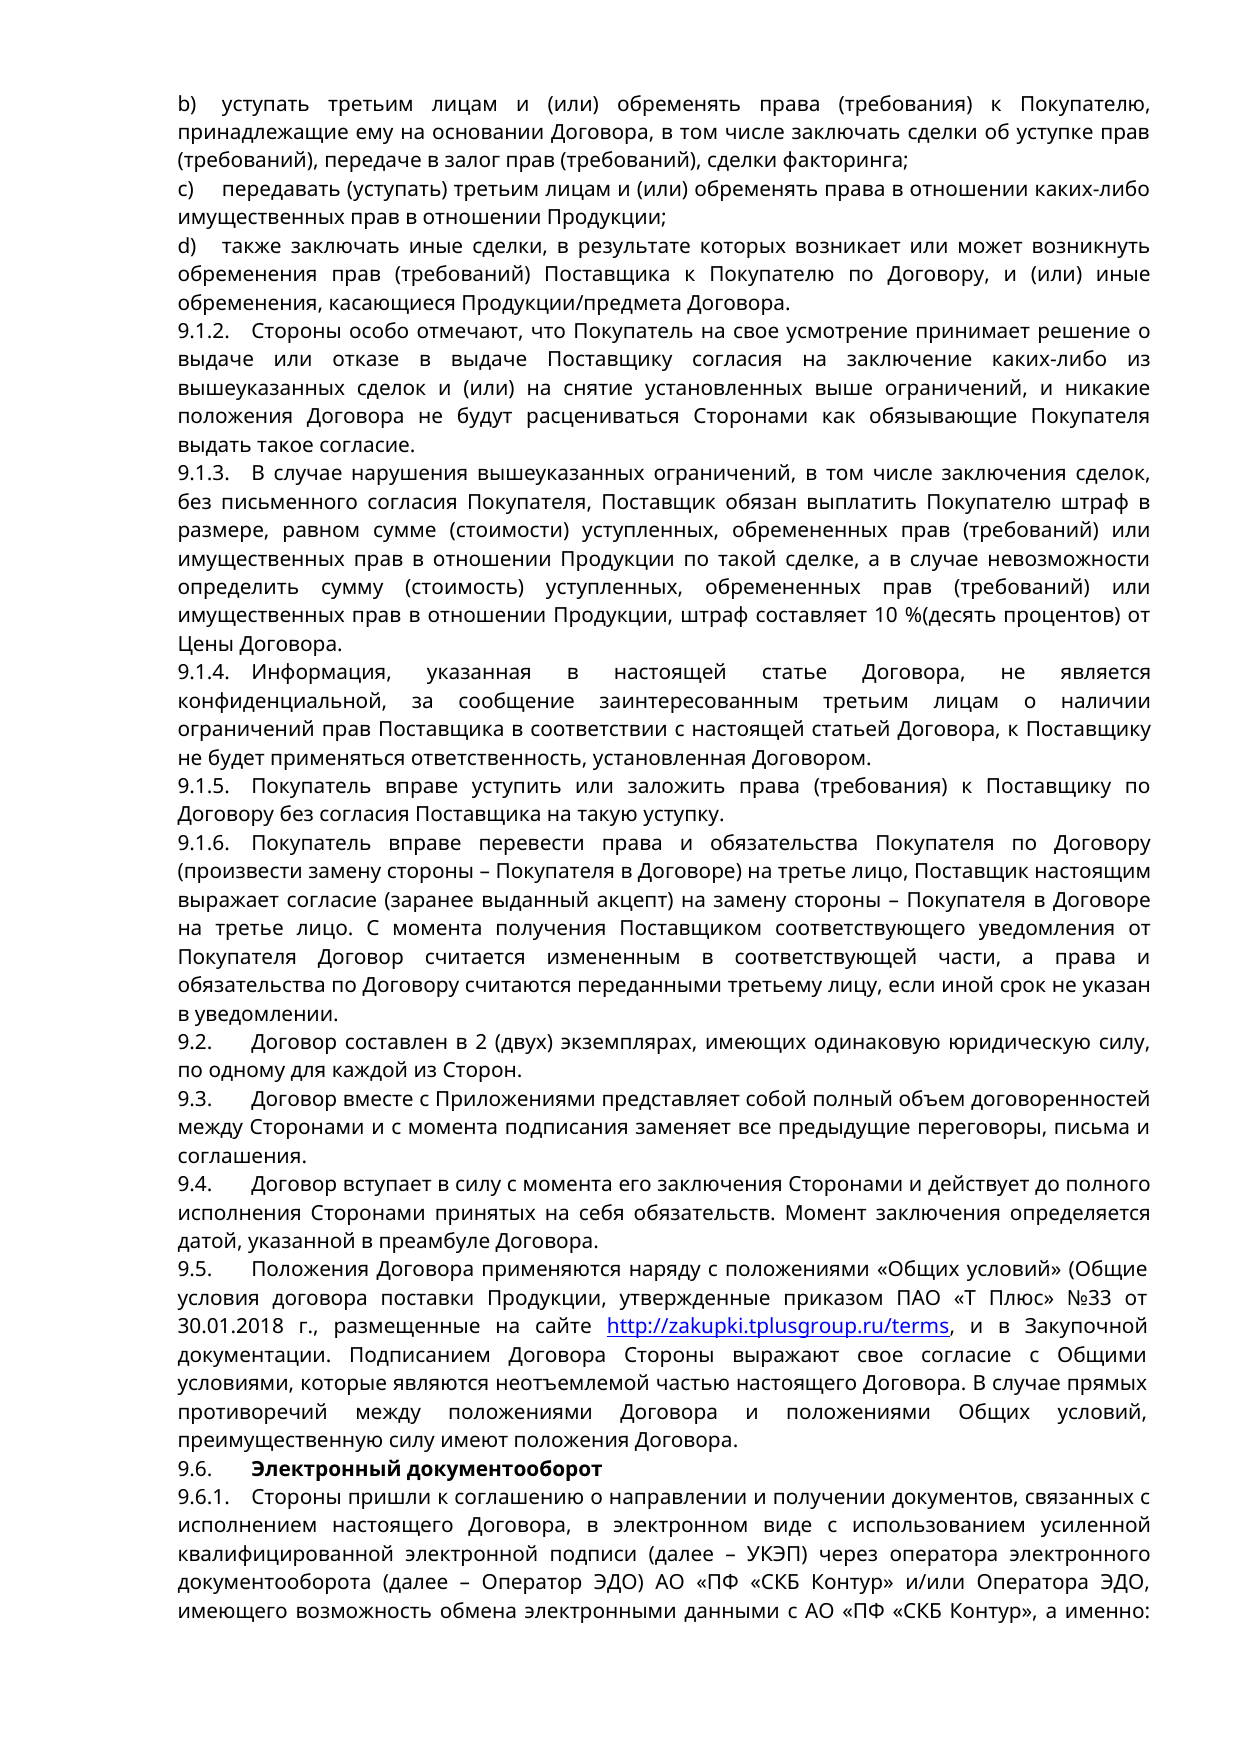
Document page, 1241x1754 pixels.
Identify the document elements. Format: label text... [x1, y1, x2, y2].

list Информация, указанная в настоящей статье Договора, не является конфиденциальной, за сообщение заинтересованным третьим лицам о наличии ограничений прав Поставщика в соответствии с настоящей статьей Договора, к Поставщику не будет применяться ответственность, установленная Договором. [177, 657, 1152, 771]
list Договор составлен в 2 (двух) экземплярах, имеющих одинаковую юридическую силу, по одному для каждой из Сторон. [177, 1027, 1152, 1084]
list Стороны особо отмечают, что Покупатель на свое усмотрение принимает решение о выдаче или отказе в выдаче Поставщику согласия на заключение каких-либо из вышеуказанных сделок и (или) на снятие установленных выше ограничений, и никакие положения Договора не будут расцениваться Сторонами как обязывающие Покупателя выдать такое согласие. [177, 316, 1152, 458]
list Электронный документооборот [177, 1454, 1152, 1482]
list передавать (уступать) третьим лицам и (или) обременять права в отношении каких-либо имущественных прав в отношении Продукции; [177, 174, 1152, 231]
list Покупатель вправе перевести права и обязательства Покупателя по Договору (произвести замену стороны – Покупателя в Договоре) на третье лицо, Поставщик настоящим выражает согласие (заранее выданный акцепт) на замену стороны – Покупателя в Договоре на третье лицо. С момента получения Поставщиком соответствующего уведомления от Покупателя Договор считается измененным в соответствующей части, а права и обязательства по Договору считаются переданными третьему лицу, если иной срок не указан в уведомлении. [177, 828, 1152, 1027]
list уступать третьим лицам и (или) обременять права (требования) к Покупателю, принадлежащие ему на основании Договора, в том числе заключать сделки об уступке прав (требований), передаче в залог прав (требований), сделки факторинга; [177, 89, 1152, 174]
list Покупатель вправе уступить или заложить права (требования) к Поставщику по Договору без согласия Поставщика на такую уступку. [177, 771, 1152, 828]
list Договор вместе с Приложениями представляет собой полный объем договоренностей между Сторонами и с момента подписания заменяет все предыдущие переговоры, письма и соглашения. [177, 1084, 1152, 1169]
list Положения Договора применяются наряду с положениями «Общих условий» (Общие условия договора поставки Продукции, утвержденные приказом ПАО «Т Плюс» №33 от 30.01.2018 г., размещенные на сайте http://zakupki.tplusgroup.ru/terms, и в Закупочной документации. Подписанием Договора Стороны выражают свое согласие с Общими условиями, которые являются неотъемлемой частью настоящего Договора. В случае прямых противоречий между положениями Договора и положениями Общих условий, преимущественную силу имеют положения Договора. [177, 1254, 1148, 1454]
list также заключать иные сделки, в результате которых возникает или может возникнуть обременения прав (требований) Поставщика к Покупателю по Договору, и (или) иные обременения, касающиеся Продукции/предмета Договора. [177, 231, 1152, 316]
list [177, 1482, 1152, 1624]
list В случае нарушения вышеуказанных ограничений, в том числе заключения сделок, без письменного согласия Покупателя, Поставщик обязан выплатить Покупателю штраф в размере, равном сумме (стоимости) уступленных, обремененных прав (требований) или имущественных прав в отношении Продукции по такой сделке, а в случае невозможности определить сумму (стоимость) уступленных, обремененных прав (требований) или имущественных прав в отношении Продукции, штраф составляет 10 %(десять процентов) от Цены Договора. [177, 458, 1152, 657]
list Договор вступает в силу с момента его заключения Сторонами и действует до полного исполнения Сторонами принятых на себя обязательств. Момент заключения определяется датой, указанной в преамбуле Договора. [177, 1169, 1152, 1254]
